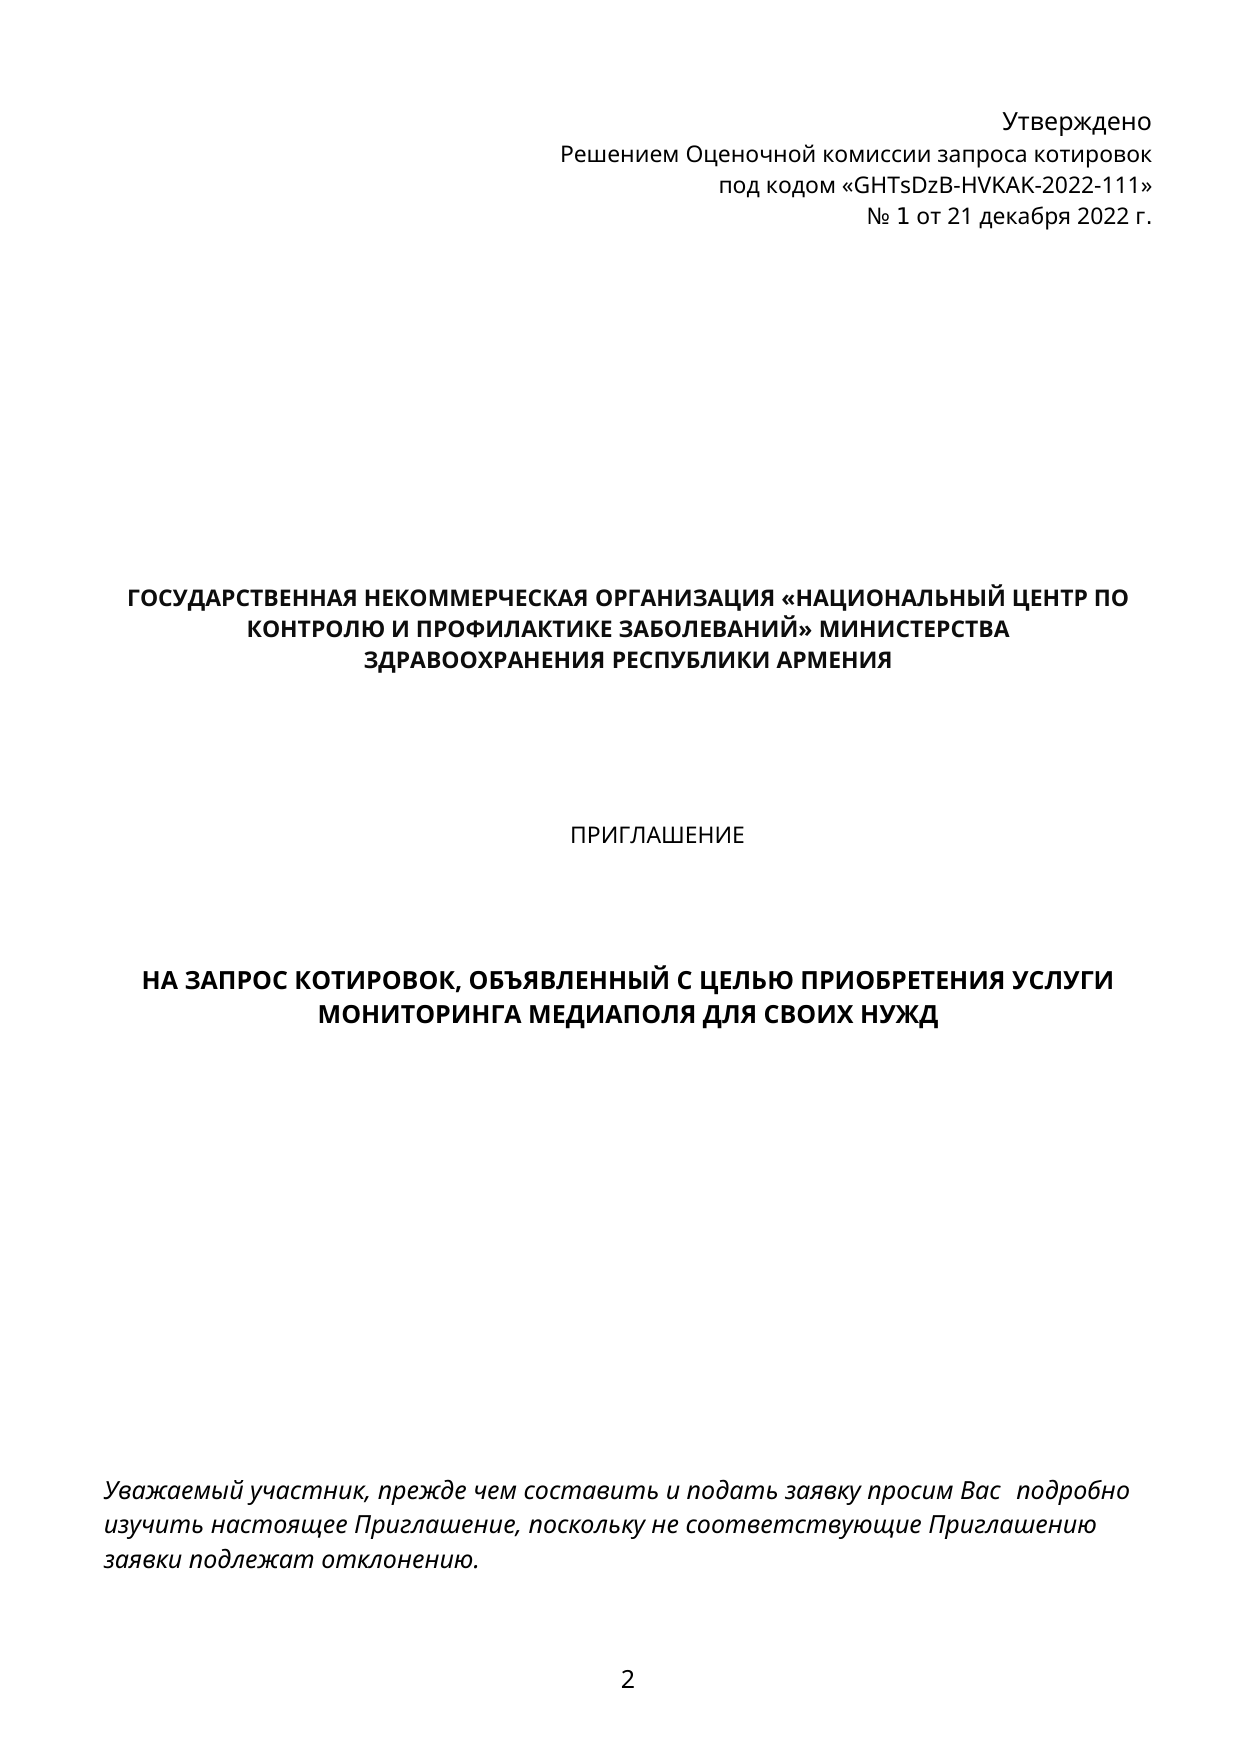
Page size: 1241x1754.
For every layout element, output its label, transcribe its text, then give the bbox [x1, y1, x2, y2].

text Уважаемый участник, прежде чем составить и подать заявку просим Вас подробно изучить настоящее Приглашение, поскольку не соответствующие Приглашению заявки подлежат отклонению. [103, 1473, 1152, 1575]
text ПРИГЛАШЕНИЕ [103, 819, 1152, 850]
text Утверждено [103, 103, 1152, 137]
text Решением Оценочной комиссии запроса котировок под кодом «GHTsDzB-HVKAK-2022-111» № 1 от 21 декабря 2022 г. [103, 137, 1152, 231]
text ГОСУДАРСТВЕННАЯ НЕКОММЕРЧЕСКАЯ ОРГАНИЗАЦИЯ «НАЦИОНАЛЬНЫЙ ЦЕНТР ПО КОНТРОЛЮ И ПРОФИЛАКТИКЕ ЗАБОЛЕВАНИЙ» МИНИСТЕРСТВА ЗДРАВООХРАНЕНИЯ РЕСПУБЛИКИ АРМЕНИЯ [103, 581, 1152, 675]
text НА ЗАПРОС КОТИРОВОК, ОБЪЯВЛЕННЫЙ С ЦЕЛЬЮ ПРИОБРЕТЕНИЯ УСЛУГИ МОНИТОРИНГА МЕДИАПОЛЯ ДЛЯ СВОИХ НУЖД [103, 963, 1152, 1031]
